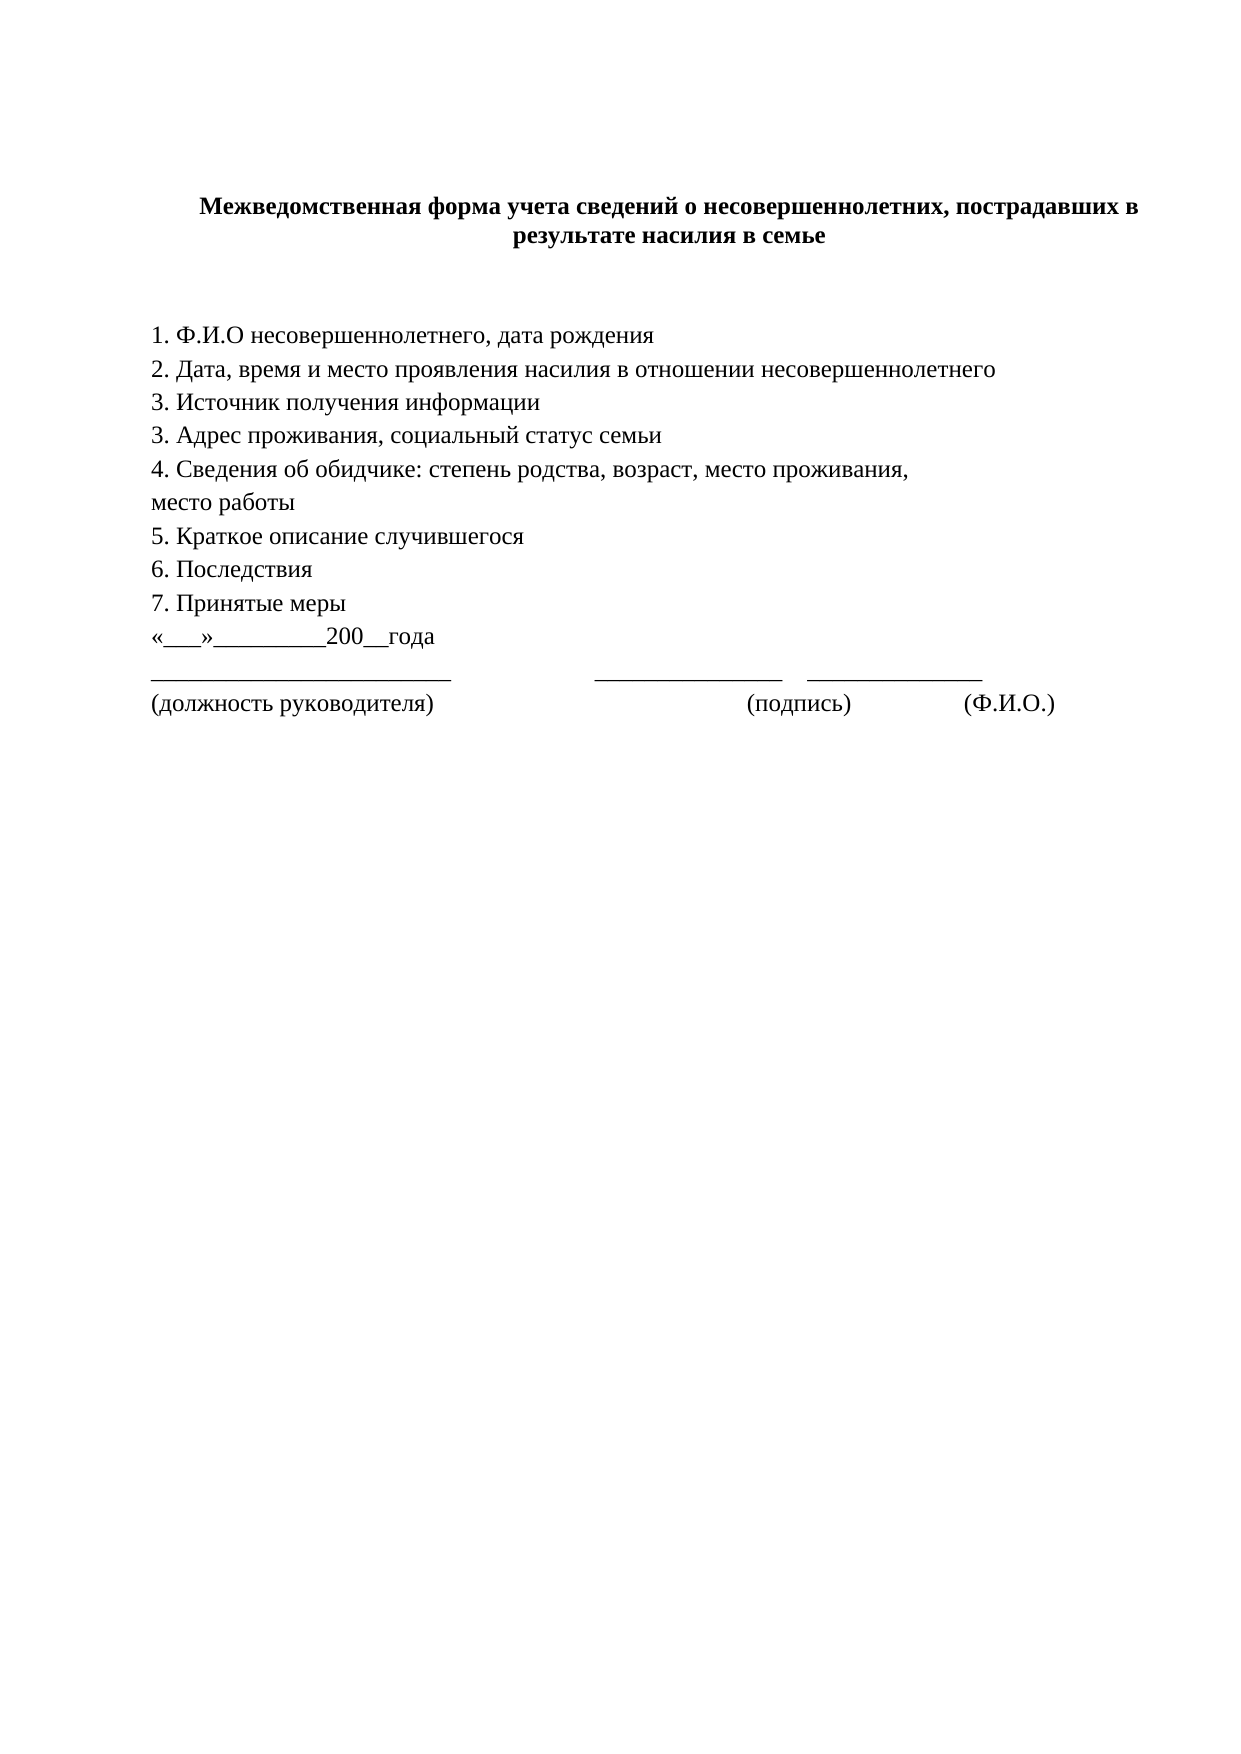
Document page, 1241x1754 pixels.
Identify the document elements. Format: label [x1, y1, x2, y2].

table_header [149, 118, 1189, 723]
